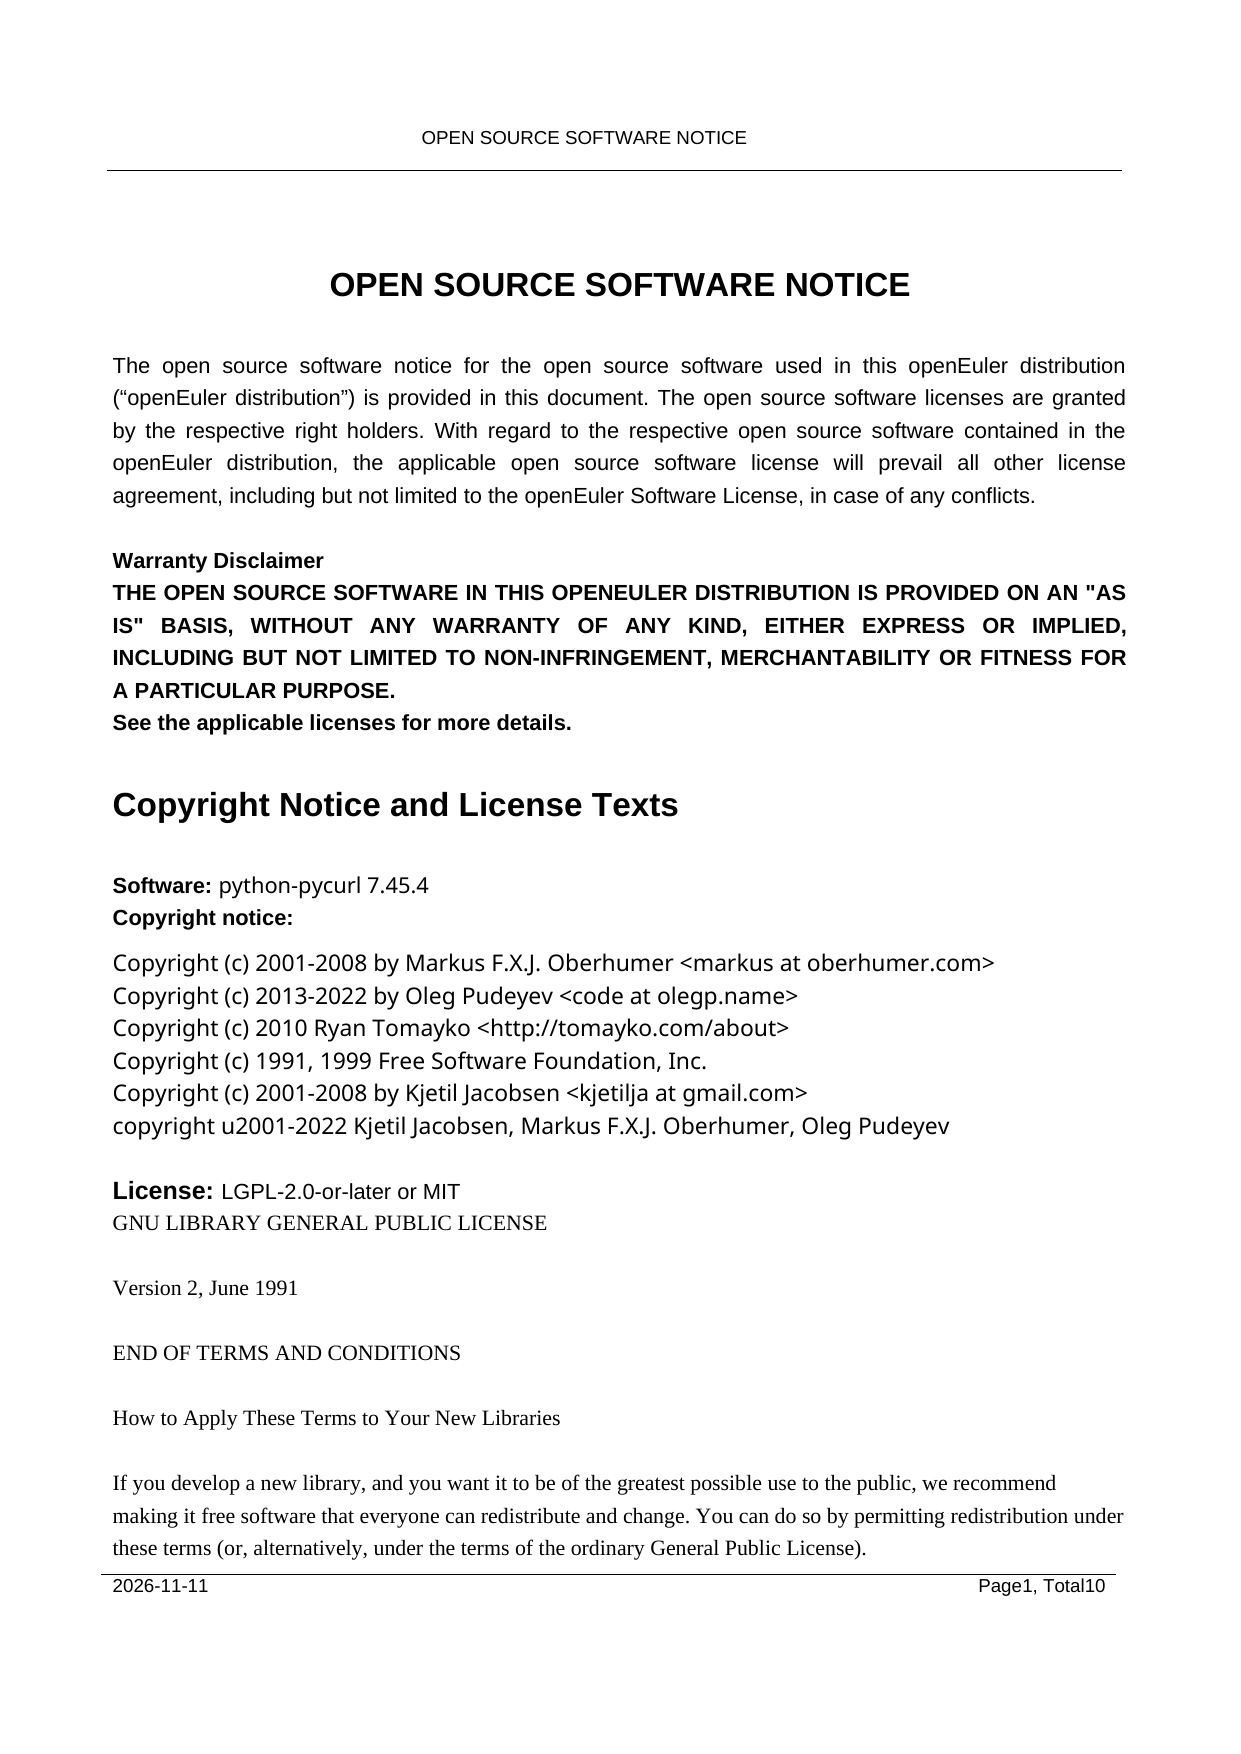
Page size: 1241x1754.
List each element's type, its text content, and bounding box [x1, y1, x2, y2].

text Warranty Disclaimer [112, 544, 1128, 576]
title Software: python-pycurl 7.45.4 [112, 869, 1128, 901]
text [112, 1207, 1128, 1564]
text License: LGPL-2.0-or-later or MIT [112, 1174, 1128, 1207]
text Copyright Notice and License Texts [112, 771, 1128, 836]
text OPEN SOURCE SOFTWARE NOTICE [112, 251, 1128, 316]
text THE OPEN SOURCE SOFTWARE IN THIS OPENEULER DISTRIBUTION IS PROVIDED ON AN "AS IS" BASIS, WITHOUT ANY WARRANTY OF ANY KIND, EITHER EXPRESS OR IMPLIED, INCLUDING BUT NOT LIMITED TO NON-INFRINGEMENT, MERCHANTABILITY OR FITNESS FOR A PARTICULAR PURPOSE. See the applicable licenses for more details. [112, 576, 1128, 739]
text Copyright notice: [112, 901, 1128, 934]
text The open source software notice for the open source software used in this openEuler distribution (“openEuler distribution”) is provided in this document. The open source software licenses are granted by the respective right holders. With regard to the respective open source software contained in the openEuler distribution, the applicable open source software license will prevail all other license agreement, including but not limited to the openEuler Software License, in case of any conflicts. [112, 349, 1128, 511]
text Copyright (c) 2001-2008 by Markus F.X.J. Oberhumer <markus at oberhumer.com> Copyright (c) 2013-2022 by Oleg Pudeyev <code at olegp.name> Copyright (c) 2010 Ryan Tomayko <http://tomayko.com/about> Copyright (c) 1991, 1999 Free Software Foundation, Inc. Copyright (c) 2001-2008 by Kjetil Jacobsen <kjetilja at gmail.com> copyright u2001-2022 Kjetil Jacobsen, Markus F.X.J. Oberhumer, Oleg Pudeyev [112, 947, 1128, 1174]
